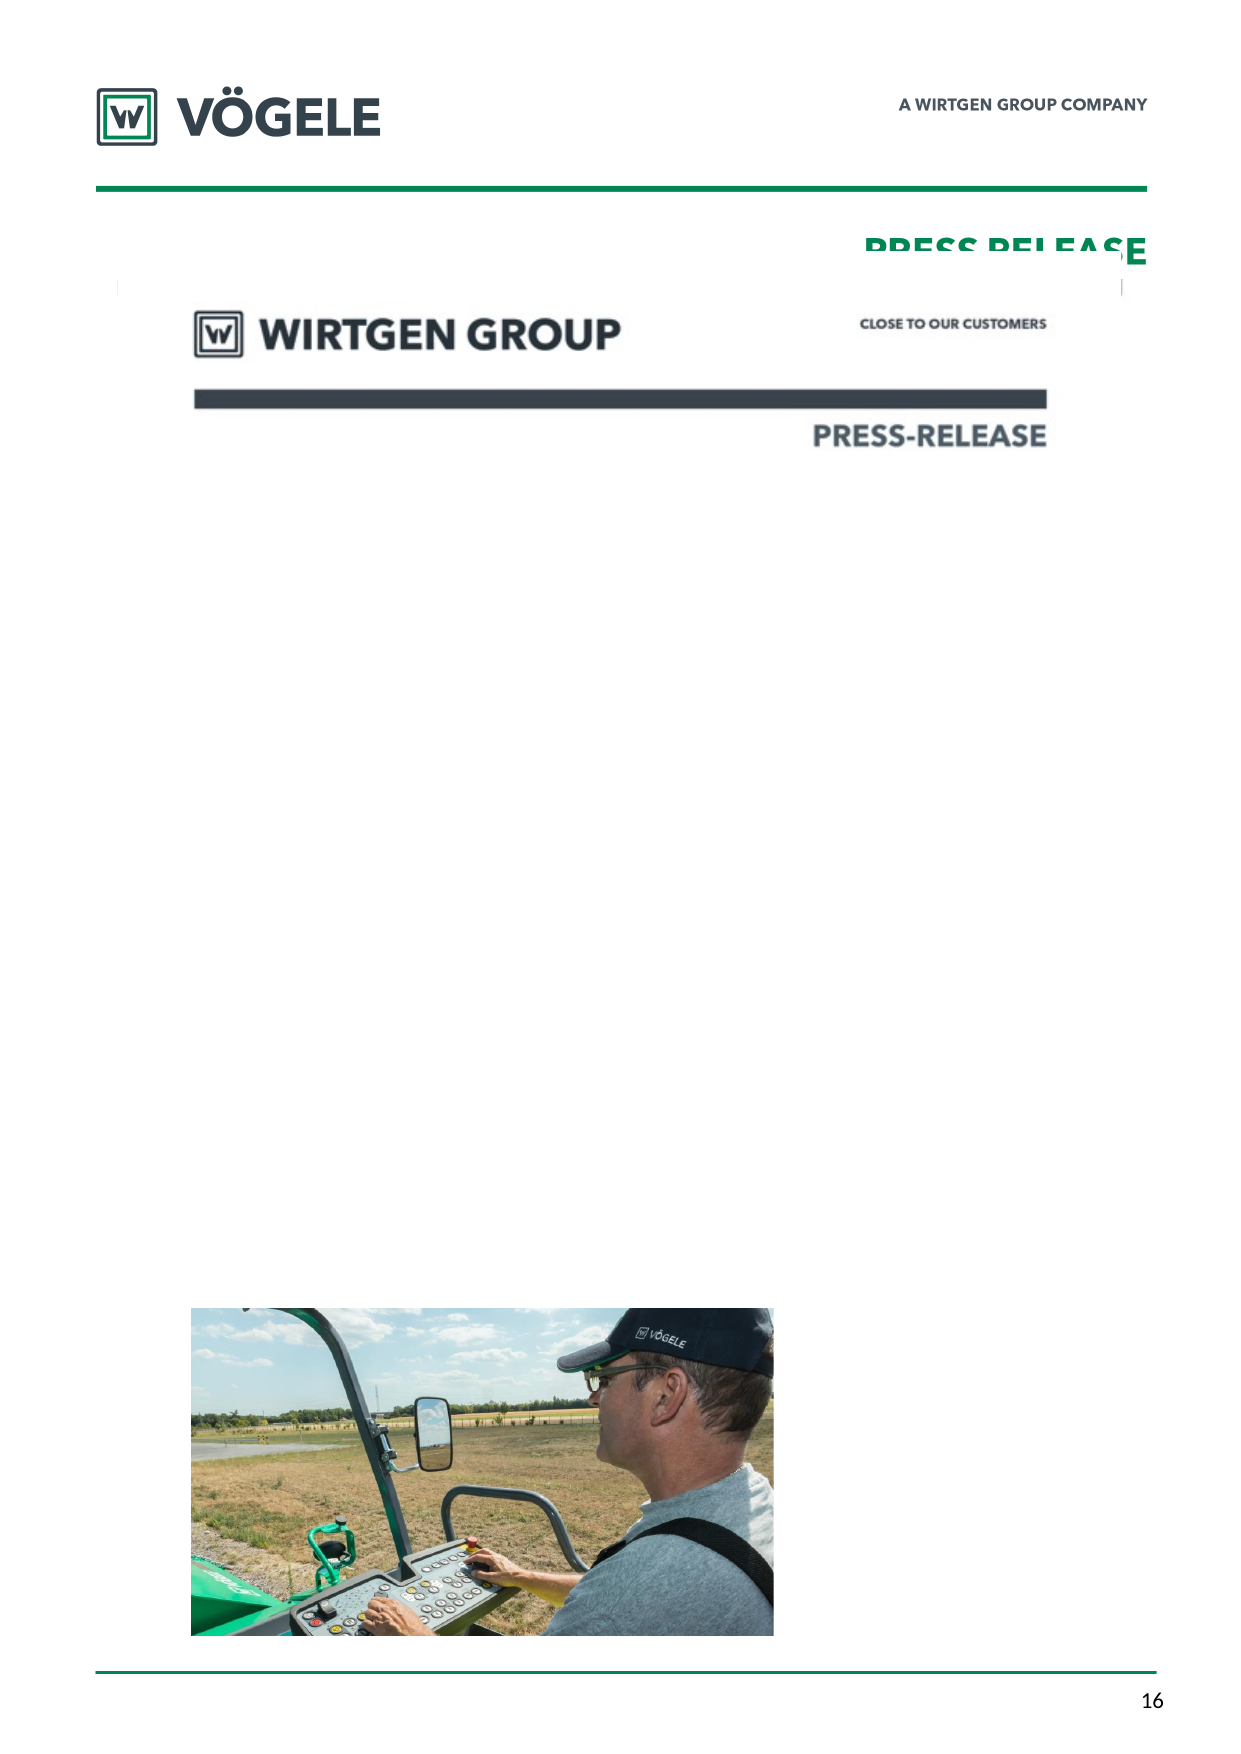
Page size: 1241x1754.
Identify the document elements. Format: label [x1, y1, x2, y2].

picture [67, 1662, 1196, 1678]
picture [76, 73, 1174, 1636]
